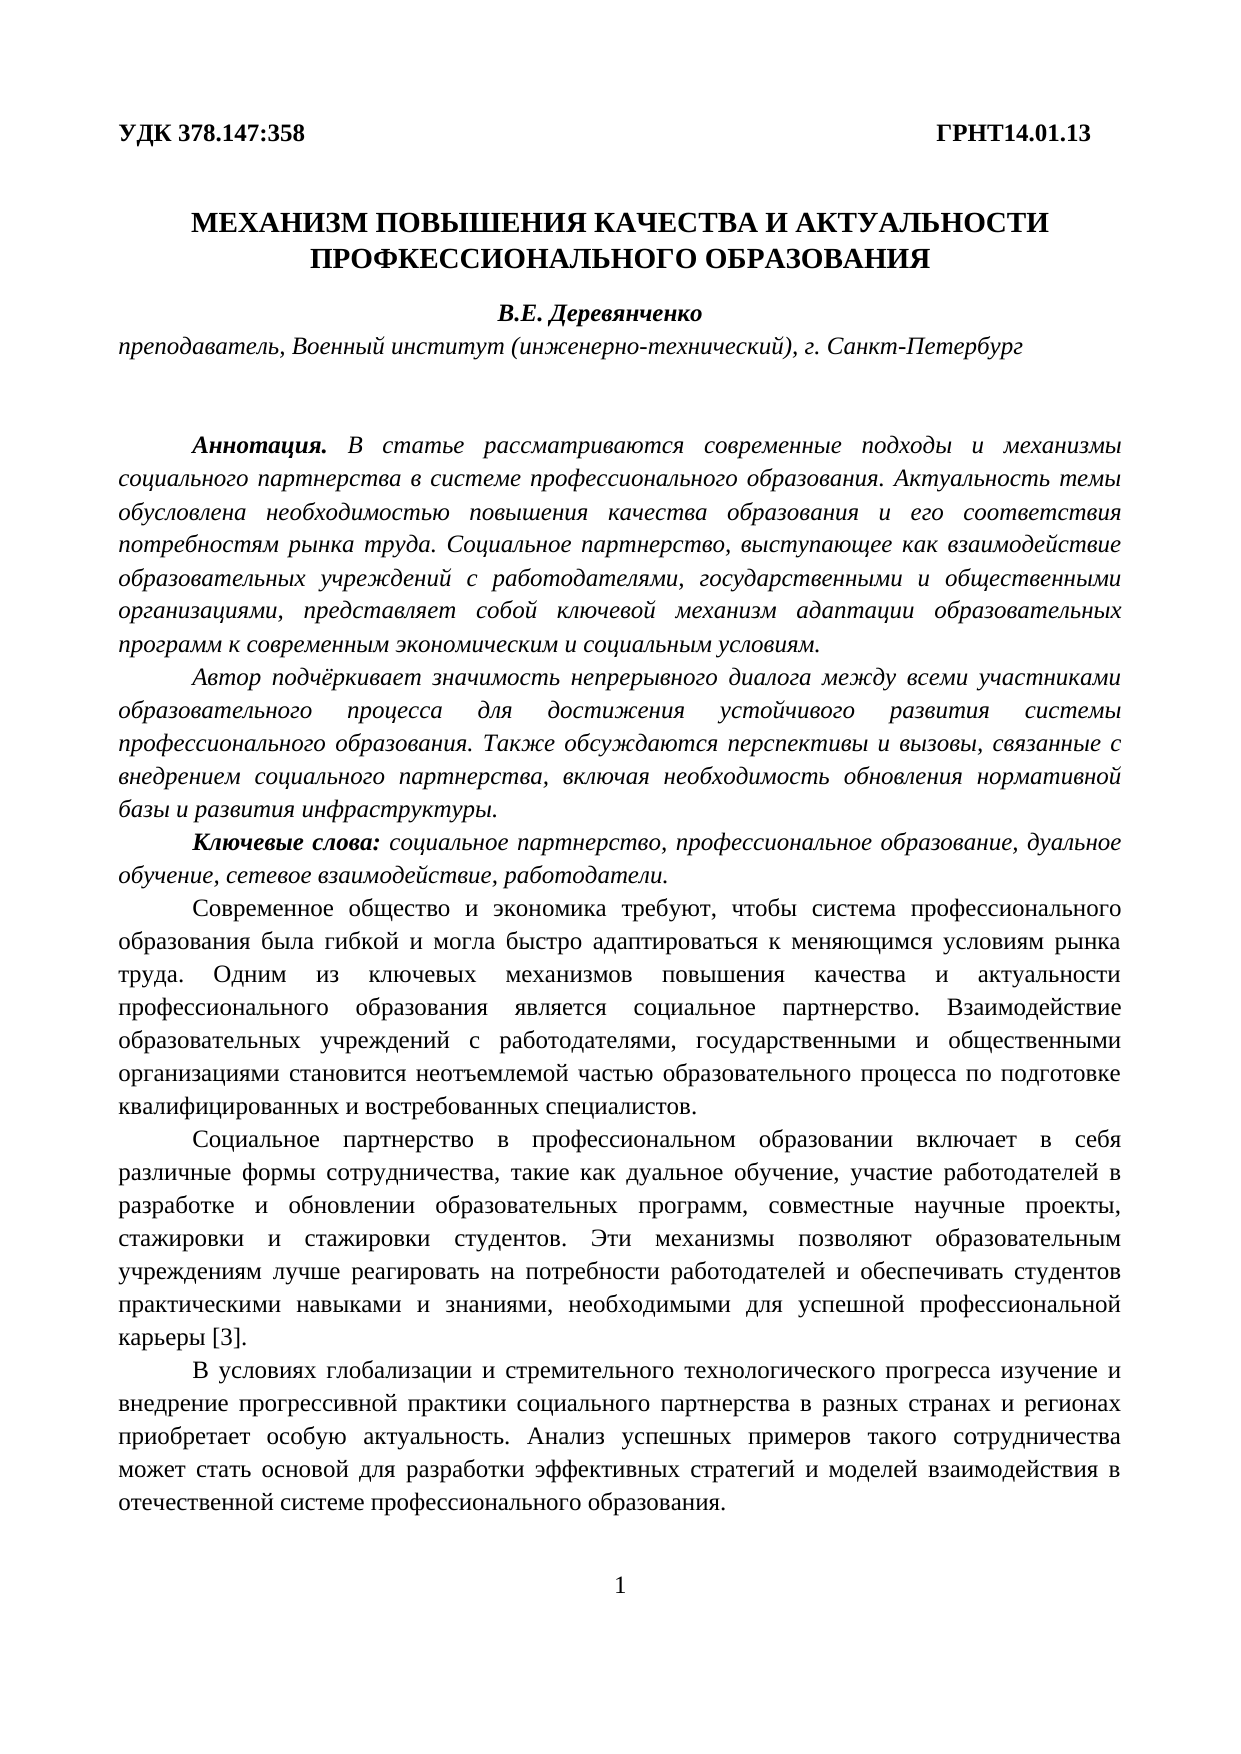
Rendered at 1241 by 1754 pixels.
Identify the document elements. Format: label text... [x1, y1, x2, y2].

text МЕХАНИЗМ ПОВЫШЕНИЯ КАЧЕСТВА И АКТУАЛЬНОСТИ ПРОФКЕССИОНАЛЬНОГО ОБРАЗОВАНИЯ [118, 205, 1122, 275]
text В условиях глобализации и стремительного технологического прогресса изучение и внедрение прогрессивной практики социального партнерства в разных странах и регионах приобретает особую актуальность. Анализ успешных примеров такого сотрудничества может стать основой для разработки эффективных стратегий и моделей взаимодействия в отечественной системе профессионального образования. [118, 1355, 1122, 1516]
text преподаватель, Военный институт (инженерно-технический), г. Санкт-Петербург [118, 331, 1122, 360]
text Социальное партнерство в профессиональном образовании включает в себя различные формы сотрудничества, такие как дуальное обучение, участие работодателей в разработке и обновлении образовательных программ, совместные научные проекты, стажировки и стажировки студентов. Эти механизмы позволяют образовательным учреждениям лучше реагировать на потребности работодателей и обеспечивать студентов практическими навыками и знаниями, необходимыми для успешной профессиональной карьеры [3]. [118, 1124, 1122, 1351]
text Автор подчёркивает значимость непрерывного диалога между всеми участниками образовательного процесса для достижения устойчивого развития системы профессионального образования. Также обсуждаются перспективы и вызовы, связанные с внедрением социального партнерства, включая необходимость обновления нормативной базы и развития инфраструктуры. [118, 662, 1122, 822]
text Аннотация. В статье рассматриваются современные подходы и механизмы социального партнерства в системе профессионального образования. Актуальность темы обусловлена необходимостью повышения качества образования и его соответствия потребностям рынка труда. Социальное партнерство, выступающее как взаимодействие образовательных учреждений с работодателями, государственными и общественными организациями, представляет собой ключевой механизм адаптации образовательных программ к современным экономическим и социальным условиям. [118, 431, 1122, 657]
text Современное общество и экономика требуют, чтобы система профессионального образования была гибкой и могла быстро адаптироваться к меняющимся условиям рынка труда. Одним из ключевых механизмов повышения качества и актуальности профессионального образования является социальное партнерство. Взаимодействие образовательных учреждений с работодателями, государственными и общественными организациями становится неотъемлемой частью образовательного процесса по подготовке квалифицированных и востребованных специалистов. [118, 893, 1122, 1120]
subtitle В.Е. Деревянченко [118, 298, 702, 327]
text Ключевые слова: социальное партнерство, профессиональное образование, дуальное обучение, сетевое взаимодействие, работодатели. [118, 827, 1122, 888]
text УДК 378.147:358 ГРНТ14.01.13 [118, 118, 1122, 147]
